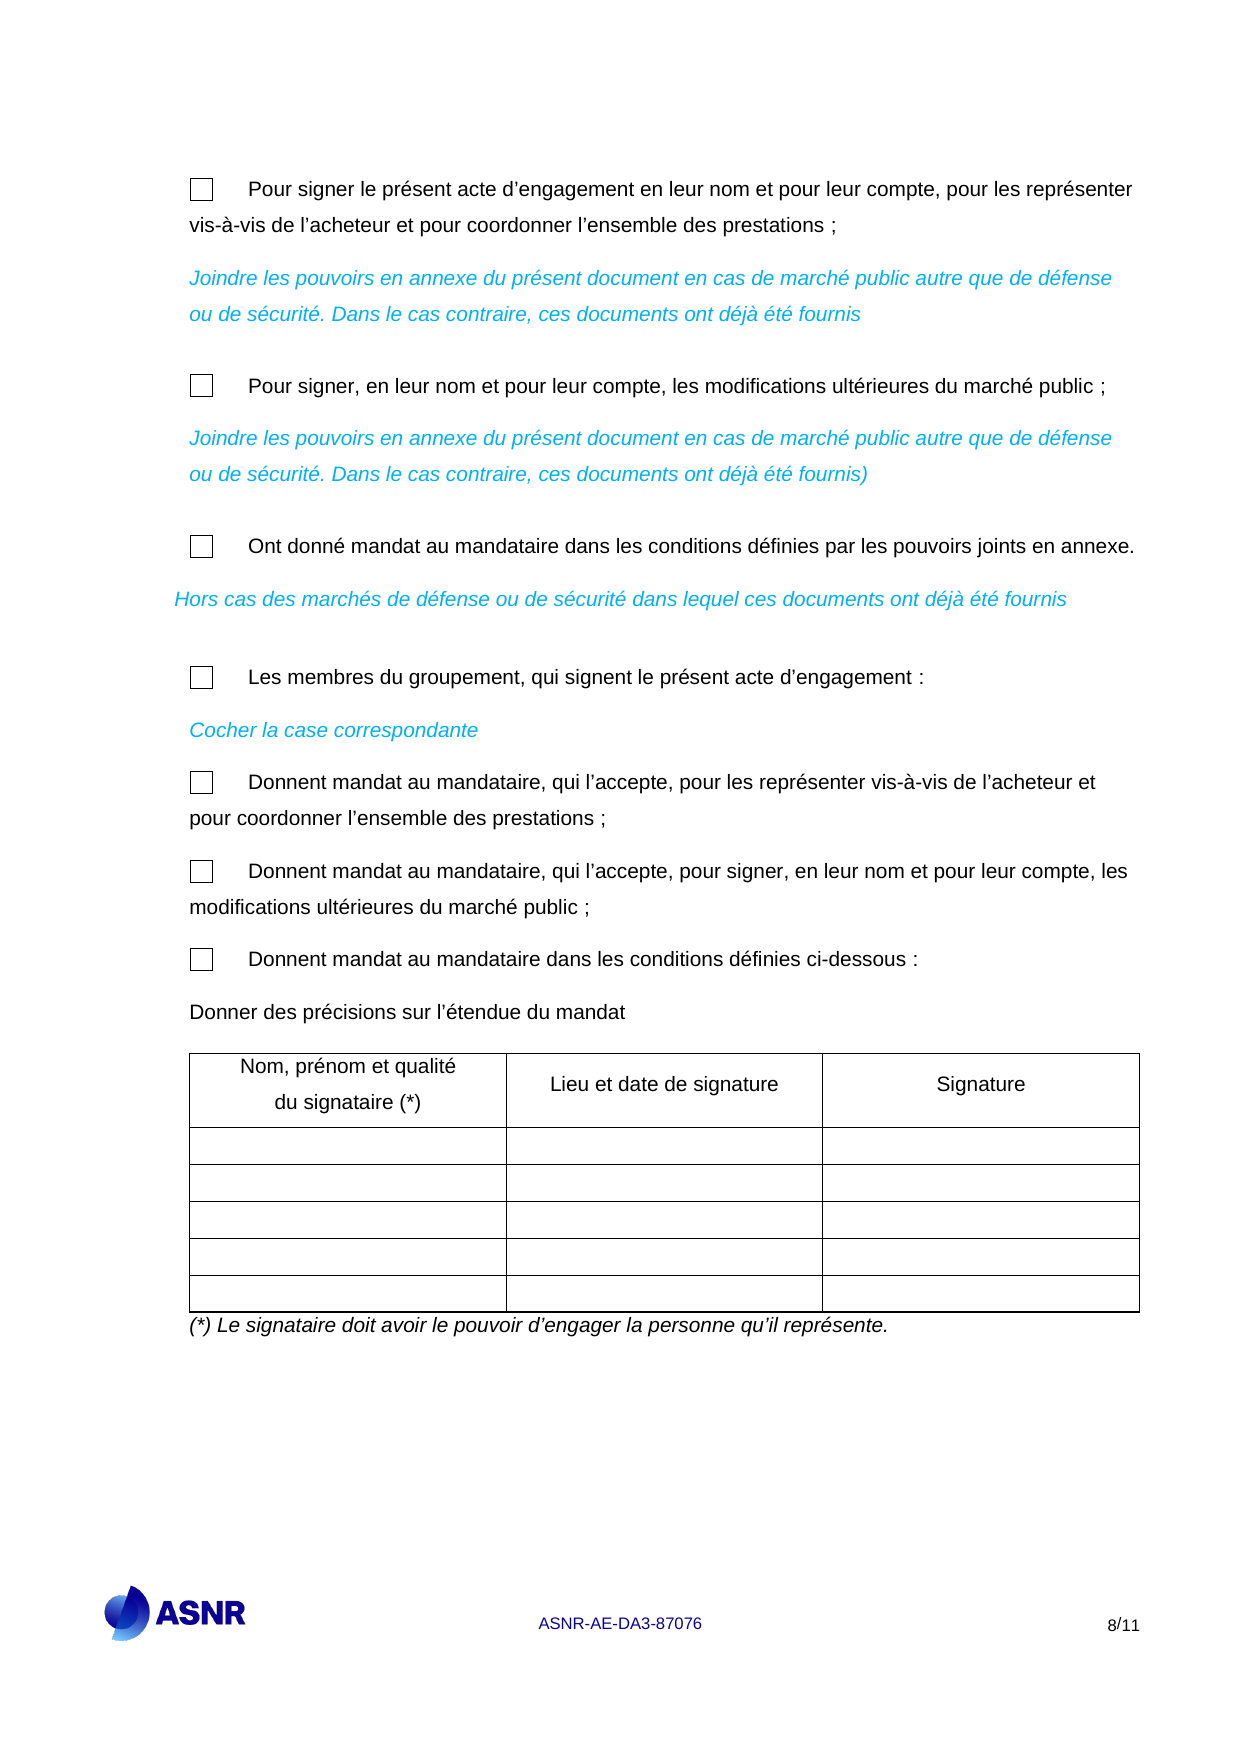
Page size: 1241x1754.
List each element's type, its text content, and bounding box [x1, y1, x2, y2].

table_cell [507, 1276, 822, 1311]
table_header Lieu et date de signature [507, 1054, 822, 1127]
table_header Nom, prénom et qualité du signataire (*) [190, 1054, 506, 1127]
text Donnent mandat au mandataire, qui l’accepte, pour signer, en leur nom et pour leur compte, les modifications ultérieures du marché public ; [189, 859, 1140, 919]
table_cell [823, 1165, 1139, 1201]
text Pour signer le présent acte d’engagement en leur nom et pour leur compte, pour les représenter vis-à-vis de l’acheteur et pour coordonner l’ensemble des prestations ; [12, 177, 1140, 237]
text Ont donné mandat au mandataire dans les conditions définies par les pouvoirs joints en annexe. [41, 534, 1140, 558]
table_cell [507, 1128, 822, 1163]
text Les membres du groupement, qui signent le présent acte d’engagement : [189, 665, 1140, 689]
text Pour signer, en leur nom et pour leur compte, les modifications ultérieures du marché public ; [189, 373, 1140, 397]
text Donnent mandat au mandataire dans les conditions définies ci-dessous : [189, 947, 1140, 971]
table_cell [823, 1128, 1139, 1163]
table_header Signature [823, 1054, 1139, 1127]
table_cell [507, 1165, 822, 1201]
picture [102, 1583, 249, 1642]
text Joindre les pouvoirs en annexe du présent document en cas de marché public autre que de défense ou de sécurité. Dans le cas contraire, ces documents ont déjà été fournis [144, 266, 1140, 326]
table_cell [190, 1128, 506, 1163]
table_cell [190, 1276, 506, 1311]
table_cell [507, 1202, 822, 1237]
text Donner des précisions sur l’étendue du mandat [189, 1000, 1140, 1024]
text Cocher la case correspondante [189, 718, 1140, 742]
table_cell [190, 1239, 506, 1274]
text Joindre les pouvoirs en annexe du présent document en cas de marché public autre que de défense ou de sécurité. Dans le cas contraire, ces documents ont déjà été fournis) [144, 426, 1140, 486]
text Hors cas des marchés de défense ou de sécurité dans lequel ces documents ont déjà été fournis [174, 587, 1140, 611]
table_cell [507, 1239, 822, 1274]
text Donnent mandat au mandataire, qui l’accepte, pour les représenter vis-à-vis de l’acheteur et pour coordonner l’ensemble des prestations ; [189, 770, 1140, 830]
table_cell [823, 1239, 1139, 1274]
table_cell [190, 1165, 506, 1201]
table_cell [823, 1276, 1139, 1311]
table_cell [190, 1202, 506, 1237]
text (*) Le signataire doit avoir le pouvoir d’engager la personne qu’il représente. [189, 1313, 1140, 1336]
table_cell [823, 1202, 1139, 1237]
